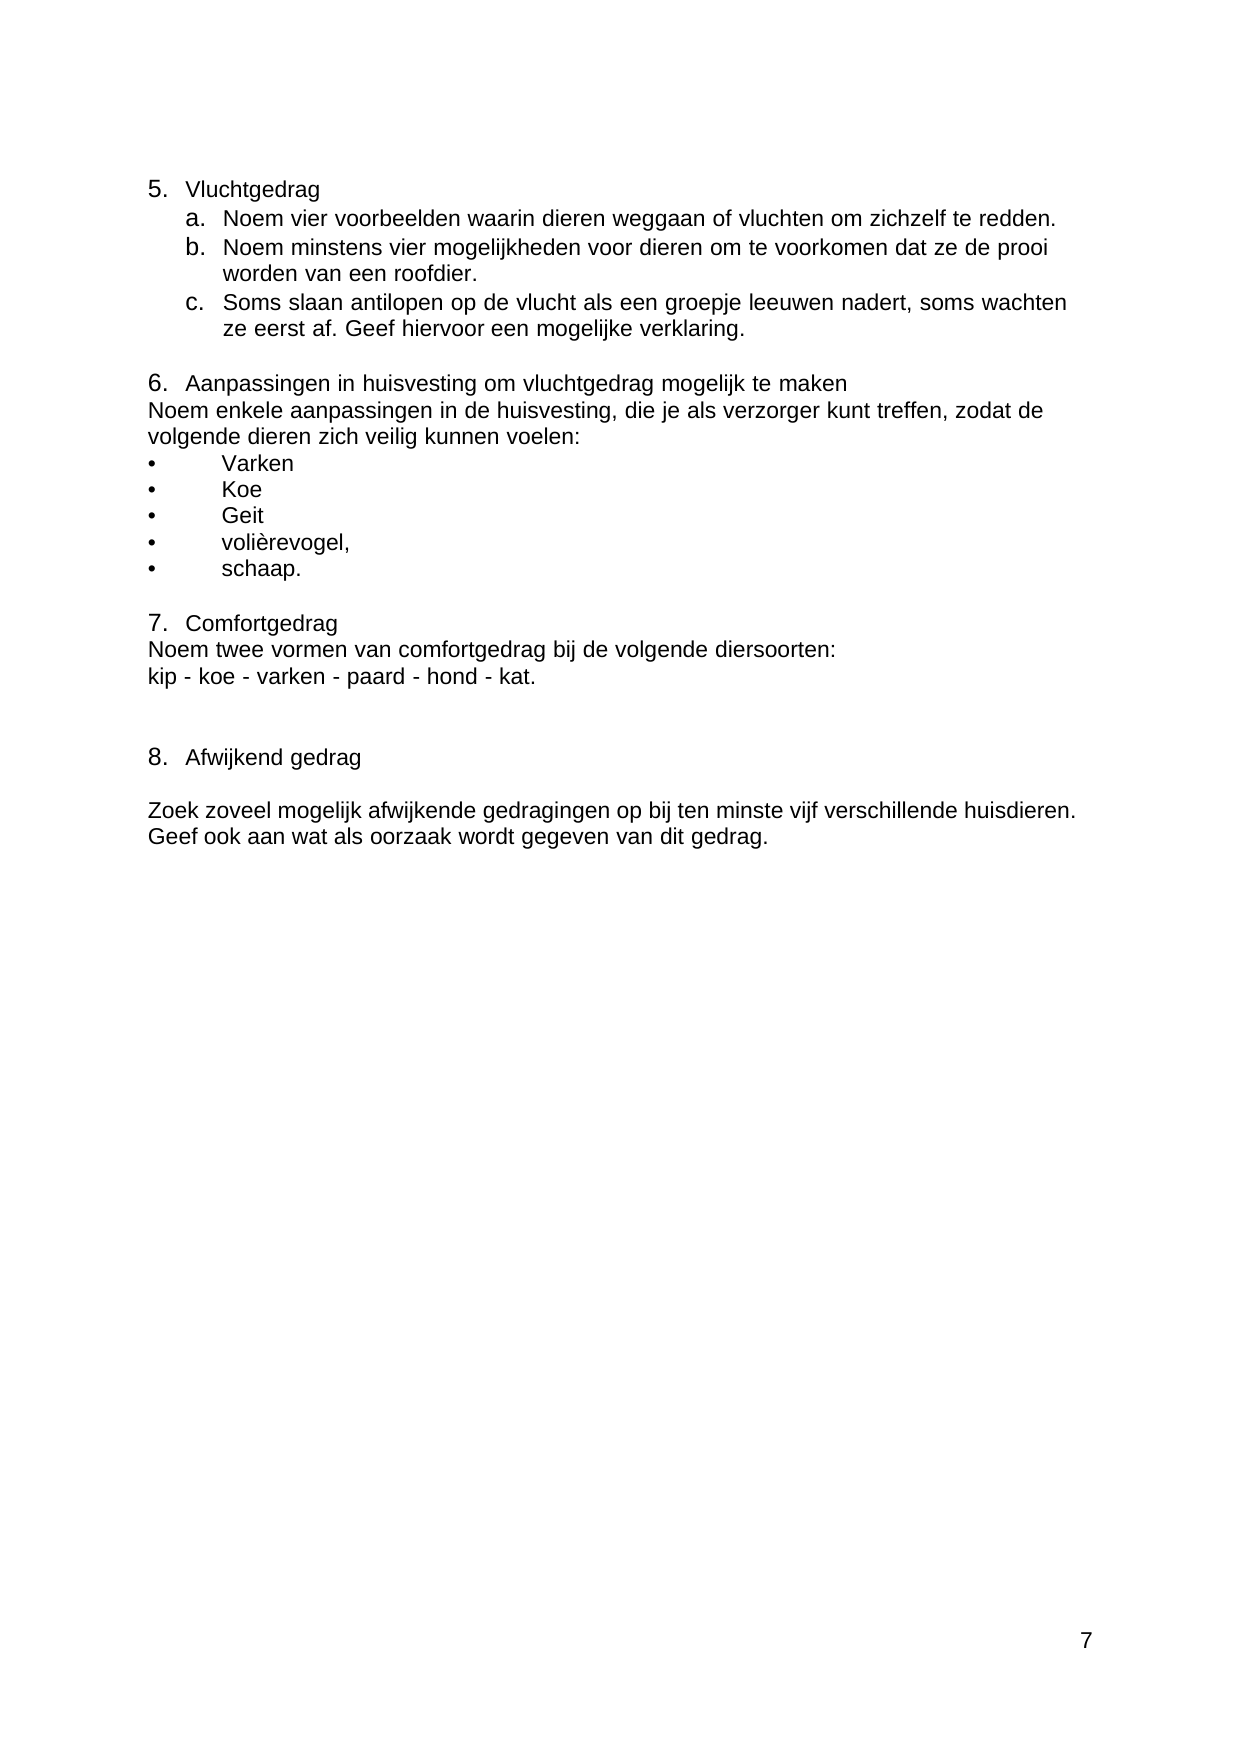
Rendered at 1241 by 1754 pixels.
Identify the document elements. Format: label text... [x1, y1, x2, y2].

list Comfortgedrag [148, 608, 1093, 636]
text Zoek zoveel mogelijk afwijkende gedragingen op bij ten minste vijf verschillende huisdieren. Geef ook aan wat als oorzaak wordt gegeven van dit gedrag. [148, 797, 1093, 849]
text Noem twee vormen van comfortgedrag bij de volgende diersoorten: [148, 636, 1093, 663]
text • Varken [148, 449, 1093, 476]
text • schaap. [148, 555, 1093, 581]
list Noem minstens vier mogelijkheden voor dieren om te voorkomen dat ze de prooi worden van een roofdier. [185, 231, 1093, 287]
list Soms slaan antilopen op de vlucht als een groepje leeuwen nadert, soms wachten ze eerst af. Geef hiervoor een mogelijke verklaring. [185, 287, 1093, 342]
text Noem enkele aanpassingen in de huisvesting, die je als verzorger kunt treffen, zodat de volgende dieren zich veilig kunnen voelen: [148, 397, 1093, 449]
text kip - koe - varken - paard - hond - kat. [148, 663, 1093, 689]
list Aanpassingen in huisvesting om vluchtgedrag mogelijk te maken [148, 368, 1093, 397]
list Afwijkend gedrag [148, 742, 1093, 771]
text • Koe [148, 476, 1093, 502]
text • Geit [148, 502, 1093, 528]
text • volièrevogel, [148, 528, 1093, 555]
list Vluchtgedrag [148, 174, 1093, 203]
list Noem vier voorbeelden waarin dieren weggaan of vluchten om zichzelf te redden. [185, 203, 1093, 231]
